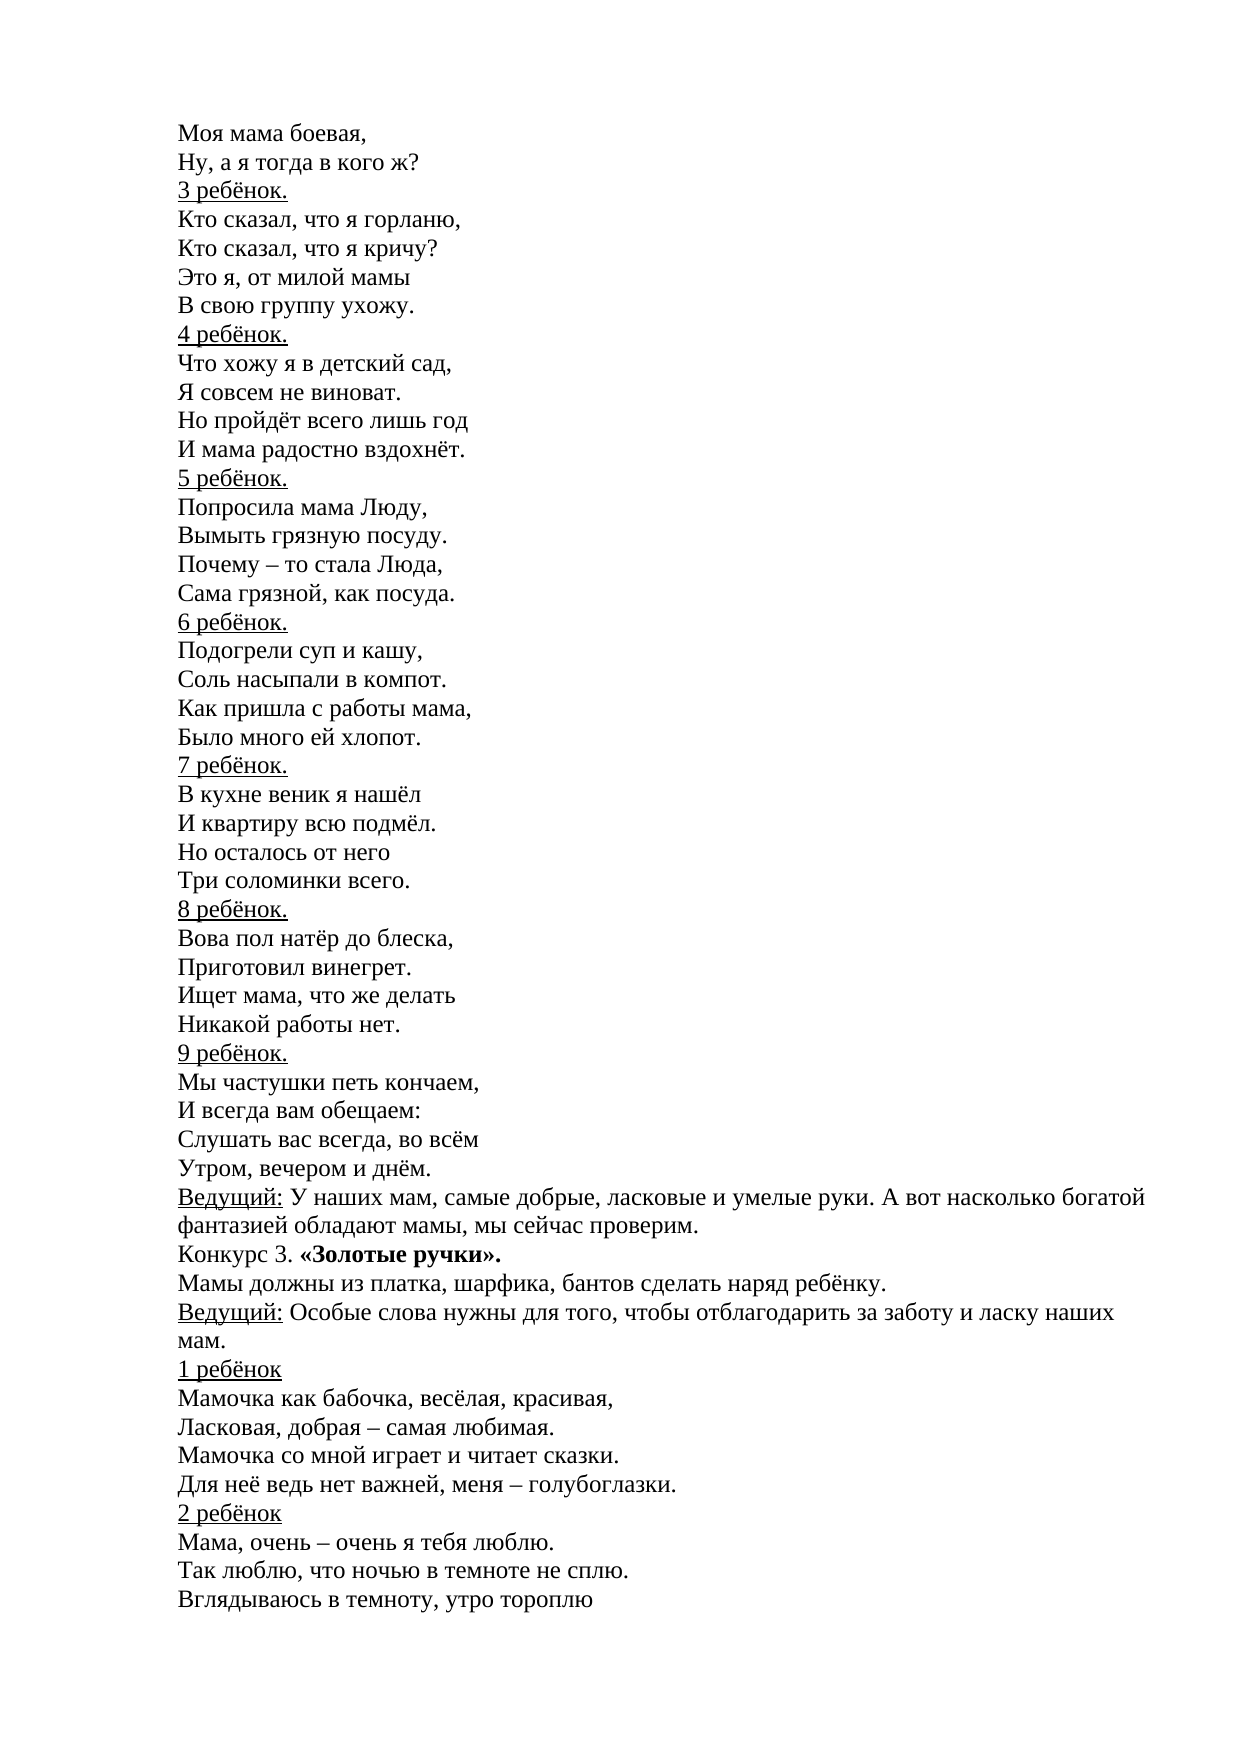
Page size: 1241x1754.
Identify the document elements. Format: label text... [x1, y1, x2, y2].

text 4 ребёнок. [177, 319, 1152, 348]
text И всегда вам обещаем: [177, 1096, 1152, 1124]
text Слушать вас всегда, во всём [177, 1124, 1152, 1153]
text Как пришла с работы мама, [177, 693, 1152, 722]
text Мамочка как бабочка, весёлая, красивая, [177, 1383, 1152, 1412]
text Утром, вечером и днём. [177, 1153, 1152, 1182]
text Мы частушки петь кончаем, [177, 1067, 1152, 1096]
text Подогрели суп и кашу, [177, 636, 1152, 664]
text Ласковая, добрая – самая любимая. [177, 1412, 1152, 1441]
text Для неё ведь нет важней, меня – голубоглазки. [177, 1469, 1152, 1498]
text Ну, а я тогда в кого ж? [177, 147, 1152, 176]
text 7 ребёнок. [177, 751, 1152, 779]
text 2 ребёнок [177, 1498, 1152, 1527]
text Ищет мама, что же делать [177, 981, 1152, 1009]
text Мамы должны из платка, шарфика, бантов сделать наряд ребёнку. [177, 1268, 1152, 1297]
text Ведущий: У наших мам, самые добрые, ласковые и умелые руки. А вот насколько богатой фантазией обладают мамы, мы сейчас проверим. [177, 1182, 1152, 1239]
text Соль насыпали в компот. [177, 664, 1152, 693]
text Почему – то стала Люда, [177, 549, 1152, 578]
text Было много ей хлопот. [177, 722, 1152, 751]
text 8 ребёнок. [177, 894, 1152, 923]
text Но осталось от него [177, 837, 1152, 866]
text 6 ребёнок. [177, 607, 1152, 636]
text Никакой работы нет. [177, 1009, 1152, 1038]
text 5 ребёнок. [177, 463, 1152, 492]
text Мама, очень – очень я тебя люблю. [177, 1527, 1152, 1556]
text Кто сказал, что я горланю, [177, 204, 1152, 233]
text Моя мама боевая, [177, 118, 1152, 147]
text Приготовил винегрет. [177, 952, 1152, 981]
text Кто сказал, что я кричу? [177, 233, 1152, 262]
text В кухне веник я нашёл [177, 779, 1152, 808]
text В свою группу ухожу. [177, 291, 1152, 319]
text Что хожу я в детский сад, [177, 348, 1152, 377]
text 9 ребёнок. [177, 1038, 1152, 1067]
text Но пройдёт всего лишь год [177, 406, 1152, 434]
text Сама грязной, как посуда. [177, 578, 1152, 607]
text Конкурс 3. «Золотые ручки». [177, 1239, 1152, 1268]
text Мамочка со мной играет и читает сказки. [177, 1441, 1152, 1469]
text Попросила мама Люду, [177, 492, 1152, 521]
text Ведущий: Особые слова нужны для того, чтобы отблагодарить за заботу и ласку наших мам. [177, 1297, 1152, 1354]
text Вымыть грязную посуду. [177, 521, 1152, 549]
text Так люблю, что ночью в темноте не сплю. [177, 1556, 1152, 1584]
text Это я, от милой мамы [177, 262, 1152, 291]
text Вова пол натёр до блеска, [177, 923, 1152, 952]
text 1 ребёнок [177, 1354, 1152, 1383]
text Вглядываюсь в темноту, утро тороплю [177, 1584, 1152, 1613]
text Я совсем не виноват. [177, 377, 1152, 406]
text И мама радостно вздохнёт. [177, 434, 1152, 463]
text Три соломинки всего. [177, 866, 1152, 894]
text И квартиру всю подмёл. [177, 808, 1152, 837]
text 3 ребёнок. [177, 176, 1152, 204]
